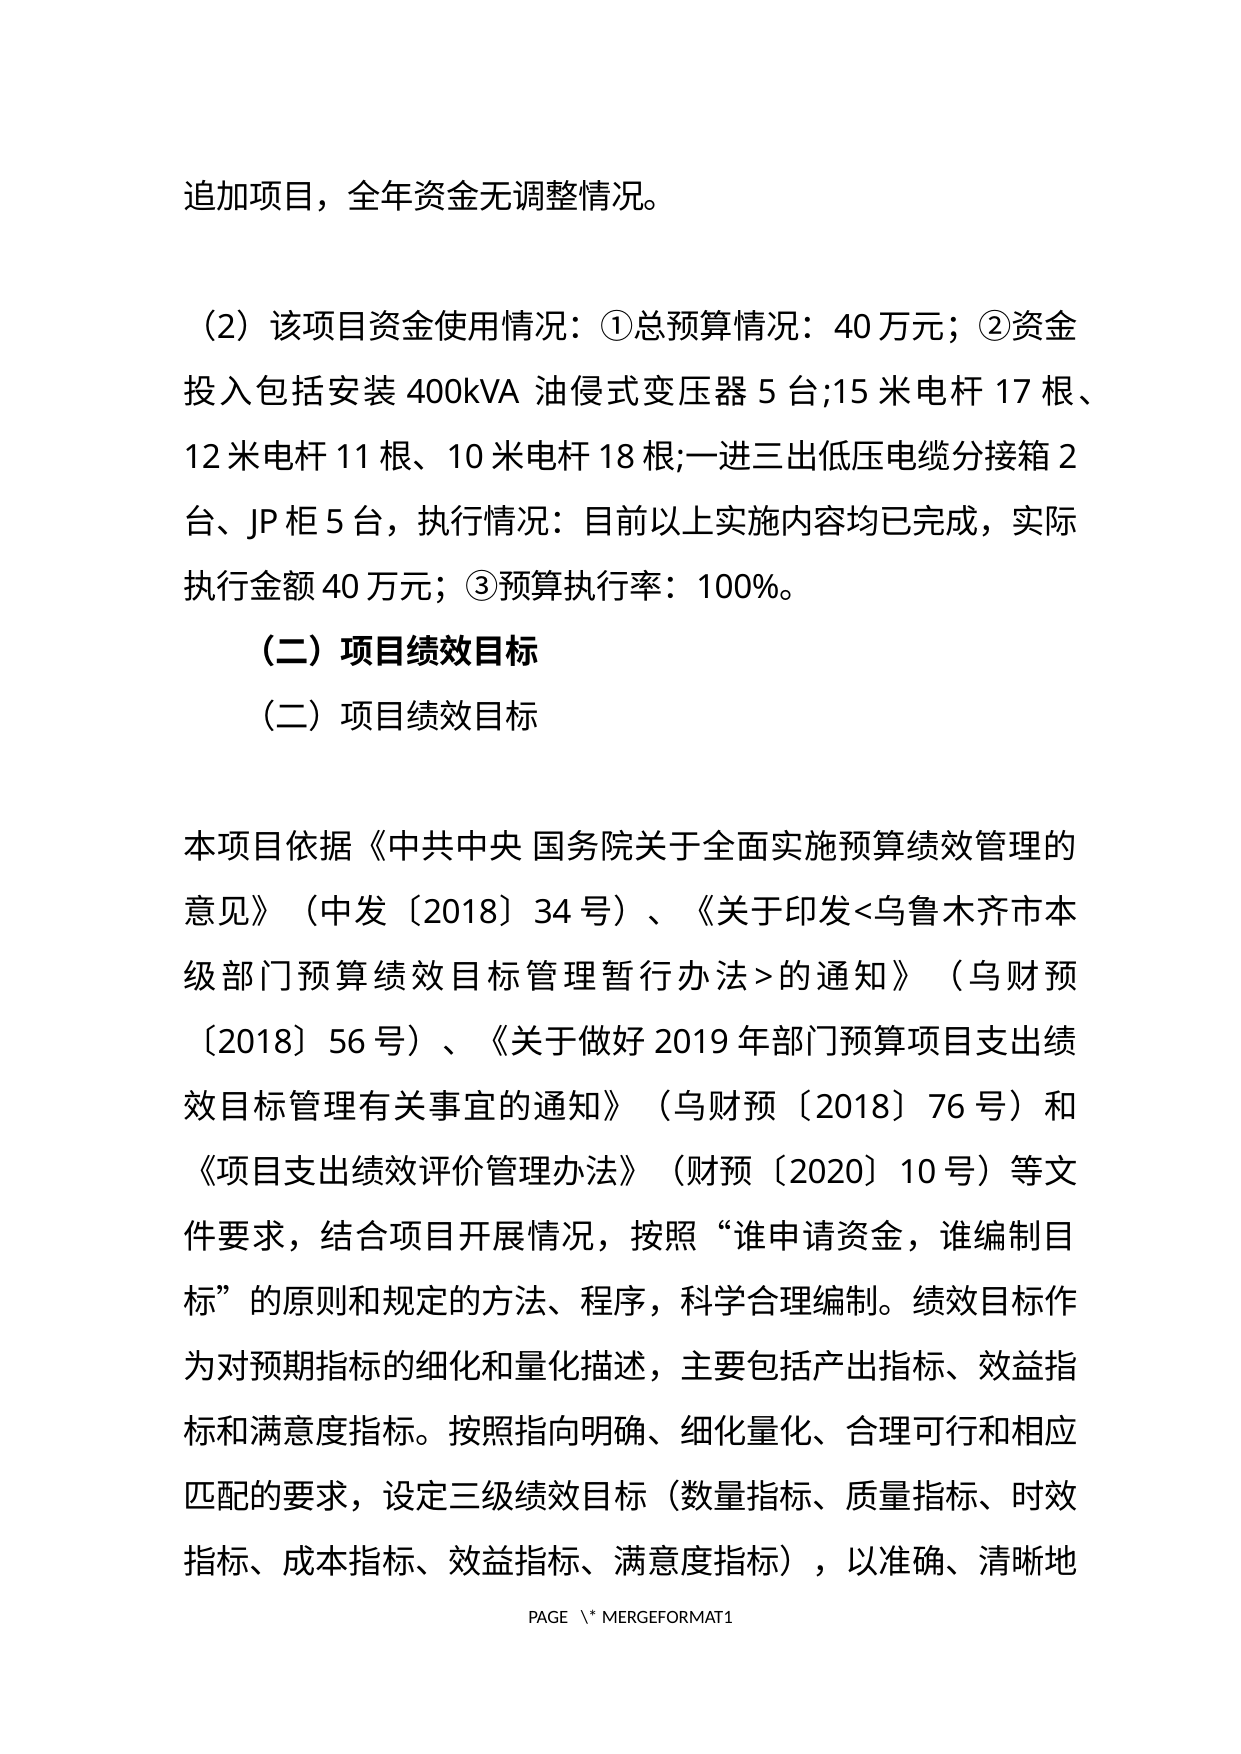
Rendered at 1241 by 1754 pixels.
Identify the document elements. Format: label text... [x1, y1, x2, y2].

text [183, 682, 1078, 1592]
text （二）项目绩效目标 [183, 617, 1078, 682]
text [183, 162, 1078, 617]
